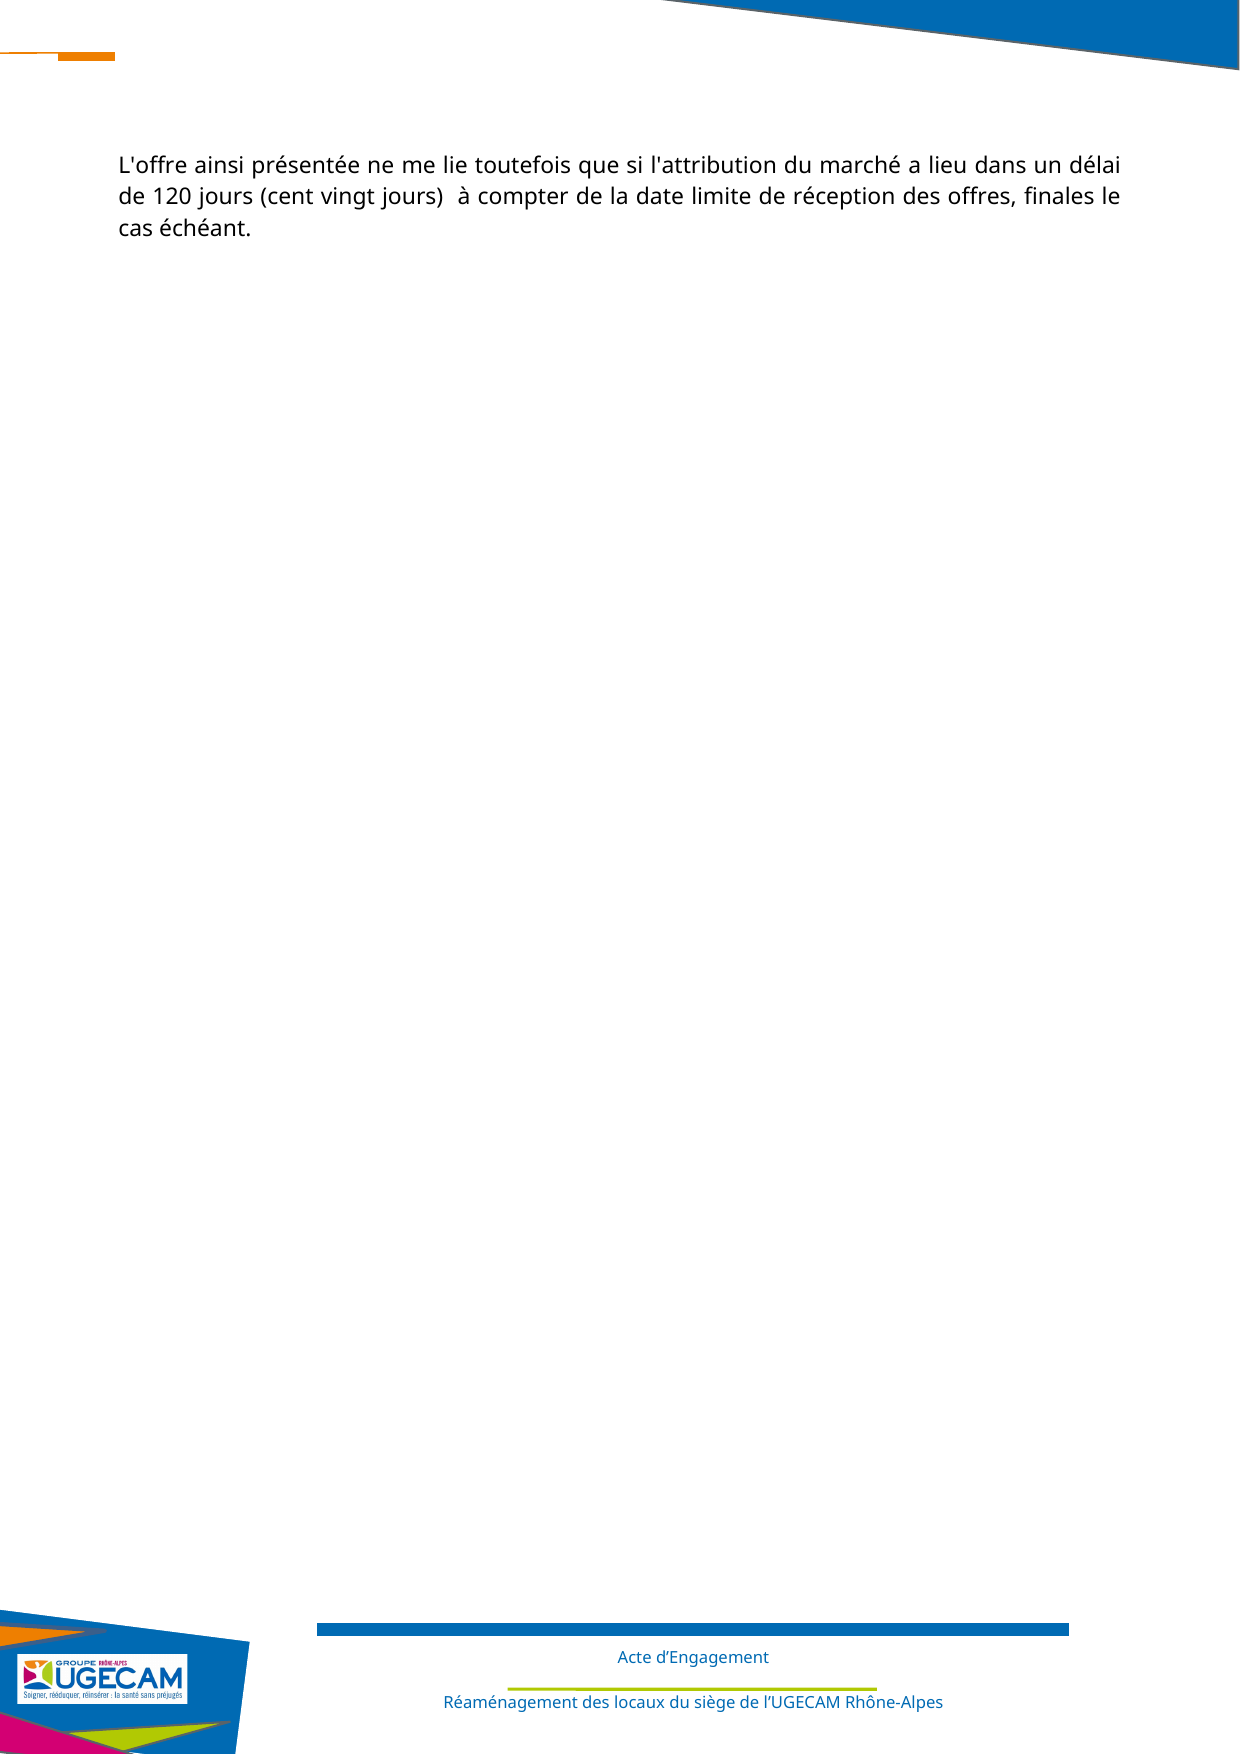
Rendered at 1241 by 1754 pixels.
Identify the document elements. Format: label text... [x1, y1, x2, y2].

picture [17, 1654, 188, 1704]
text L'offre ainsi présentée ne me lie toutefois que si l'attribution du marché a lieu dans un délai de 120 jours (cent vingt jours) à compter de la date limite de réception des offres, finales le cas échéant. [118, 149, 1122, 243]
